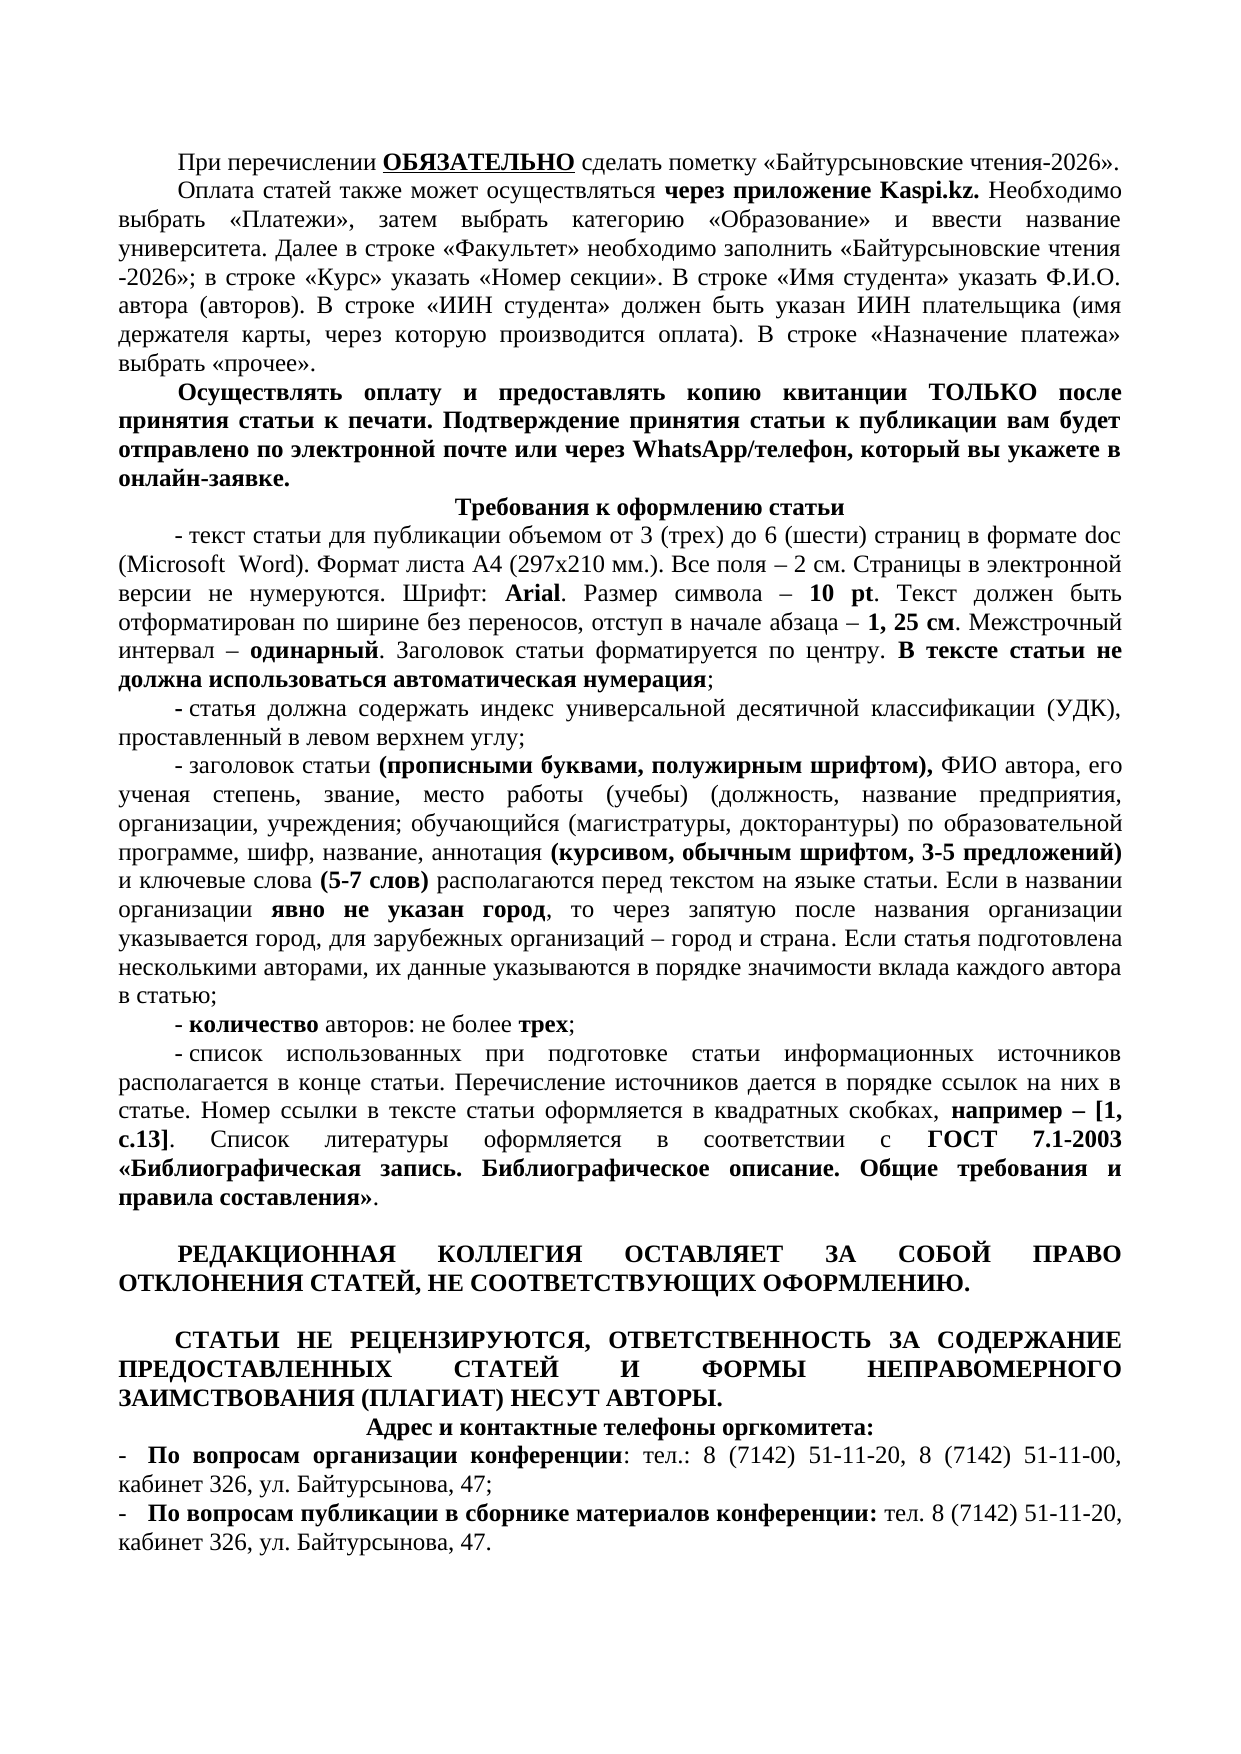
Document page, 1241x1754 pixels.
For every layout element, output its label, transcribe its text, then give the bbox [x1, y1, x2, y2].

list По вопросам организации конференции: тел.: 8 (7142) 51-11-20, 8 (7142) 51-11-00, кабинет 326, ул. Байтурсынова, 47; [118, 1441, 1122, 1498]
text Требования к оформлению статьи [118, 492, 1122, 521]
text - количество авторов: не более трех; [118, 1009, 1123, 1038]
text Адрес и контактные телефоны оргкомитета: [118, 1412, 1122, 1441]
text Осуществлять оплату и предоставлять копию квитанции ТОЛЬКО после принятия статьи к печати. Подтверждение принятия статьи к публикации вам будет отправлено по электронной почте или через WhatsApp/телефон, который вы укажете в онлайн-заявке. [118, 377, 1122, 492]
text - список использованных при подготовке статьи информационных источников располагается в конце статьи. Перечисление источников дается в порядке ссылок на них в статье. Номер ссылки в тексте статьи оформляется в квадратных скобках, например – [1, с.13]. Список литературы оформляется в соответствии с ГОСТ 7.1-2003 «Библиографическая запись. Библиографическое описание. Общие требования и правила составления». [118, 1038, 1122, 1211]
text - статья должна содержать индекс универсальной десятичной классификации (УДК), проставленный в левом верхнем углу; [118, 693, 1122, 751]
text СТАТЬИ НЕ РЕЦЕНЗИРУЮТСЯ, ОТВЕТСТВЕННОСТЬ ЗА СОДЕРЖАНИЕ ПРЕДОСТАВЛЕННЫХ СТАТЕЙ И ФОРМЫ НЕПРАВОМЕРНОГО ЗАИМСТВОВАНИЯ (ПЛАГИАТ) НЕСУТ АВТОРЫ. [118, 1326, 1122, 1412]
list По вопросам публикации в сборнике материалов конференции: тел. 8 (7142) 51-11-20, кабинет 326, ул. Байтурсынова, 47. [118, 1498, 1122, 1556]
text РЕДАКЦИОННАЯ КОЛЛЕГИЯ ОСТАВЛЯЕТ ЗА СОБОЙ ПРАВО ОТКЛОНЕНИЯ СТАТЕЙ, НЕ СООТВЕТСТВУЮЩИХ ОФОРМЛЕНИЮ. [118, 1239, 1122, 1297]
text - текст статьи для публикации объемом от 3 (трех) до 6 (шести) страниц в формате doc (Microsoft Word). Формат листа А4 (297х210 мм.). Все поля – . Страницы в электронной версии не нумеруются. Шрифт: Arial. Размер символа – 10 pt. Текст должен быть отформатирован по ширине без переносов, отступ в начале абзаца – 1, 25 см. Межстрочный интервал – одинарный. Заголовок статьи форматируется по центру. В тексте статьи не должна использоваться автоматическая нумерация; [118, 521, 1122, 693]
text При перечислении ОБЯЗАТЕЛЬНО сделать пометку «Байтурсыновские чтения-2026». [118, 147, 1122, 176]
text - заголовок статьи (прописными буквами, полужирным шрифтом), ФИО автора, его ученая степень, звание, место работы (учебы) (должность, название предприятия, организации, учреждения; обучающийся (магистратуры, докторантуры) по образовательной программе, шифр, название, аннотация (курсивом, обычным шрифтом, 3-5 предложений) и ключевые слова (5-7 слов) располагаются перед текстом на языке статьи. Если в названии организации явно не указан город, то через запятую после названия организации указывается город, для зарубежных организаций – город и страна. Если статья подготовлена несколькими авторами, их данные указываются в порядке значимости вклада каждого автора в статью; [118, 751, 1123, 1009]
text Оплата статей также может осуществляться через приложение Kaspi.kz. Необходимо выбрать «Платежи», затем выбрать категорию «Образование» и ввести название университета. Далее в строке «Факультет» необходимо заполнить «Байтурсыновские чтения -2026»; в строке «Курс» указать «Номер секции». В строке «Имя студента» указать Ф.И.О. автора (авторов). В строке «ИИН студента» должен быть указан ИИН плательщика (имя держателя карты, через которую производится оплата). В строке «Назначение платежа» выбрать «прочее». [118, 176, 1122, 377]
